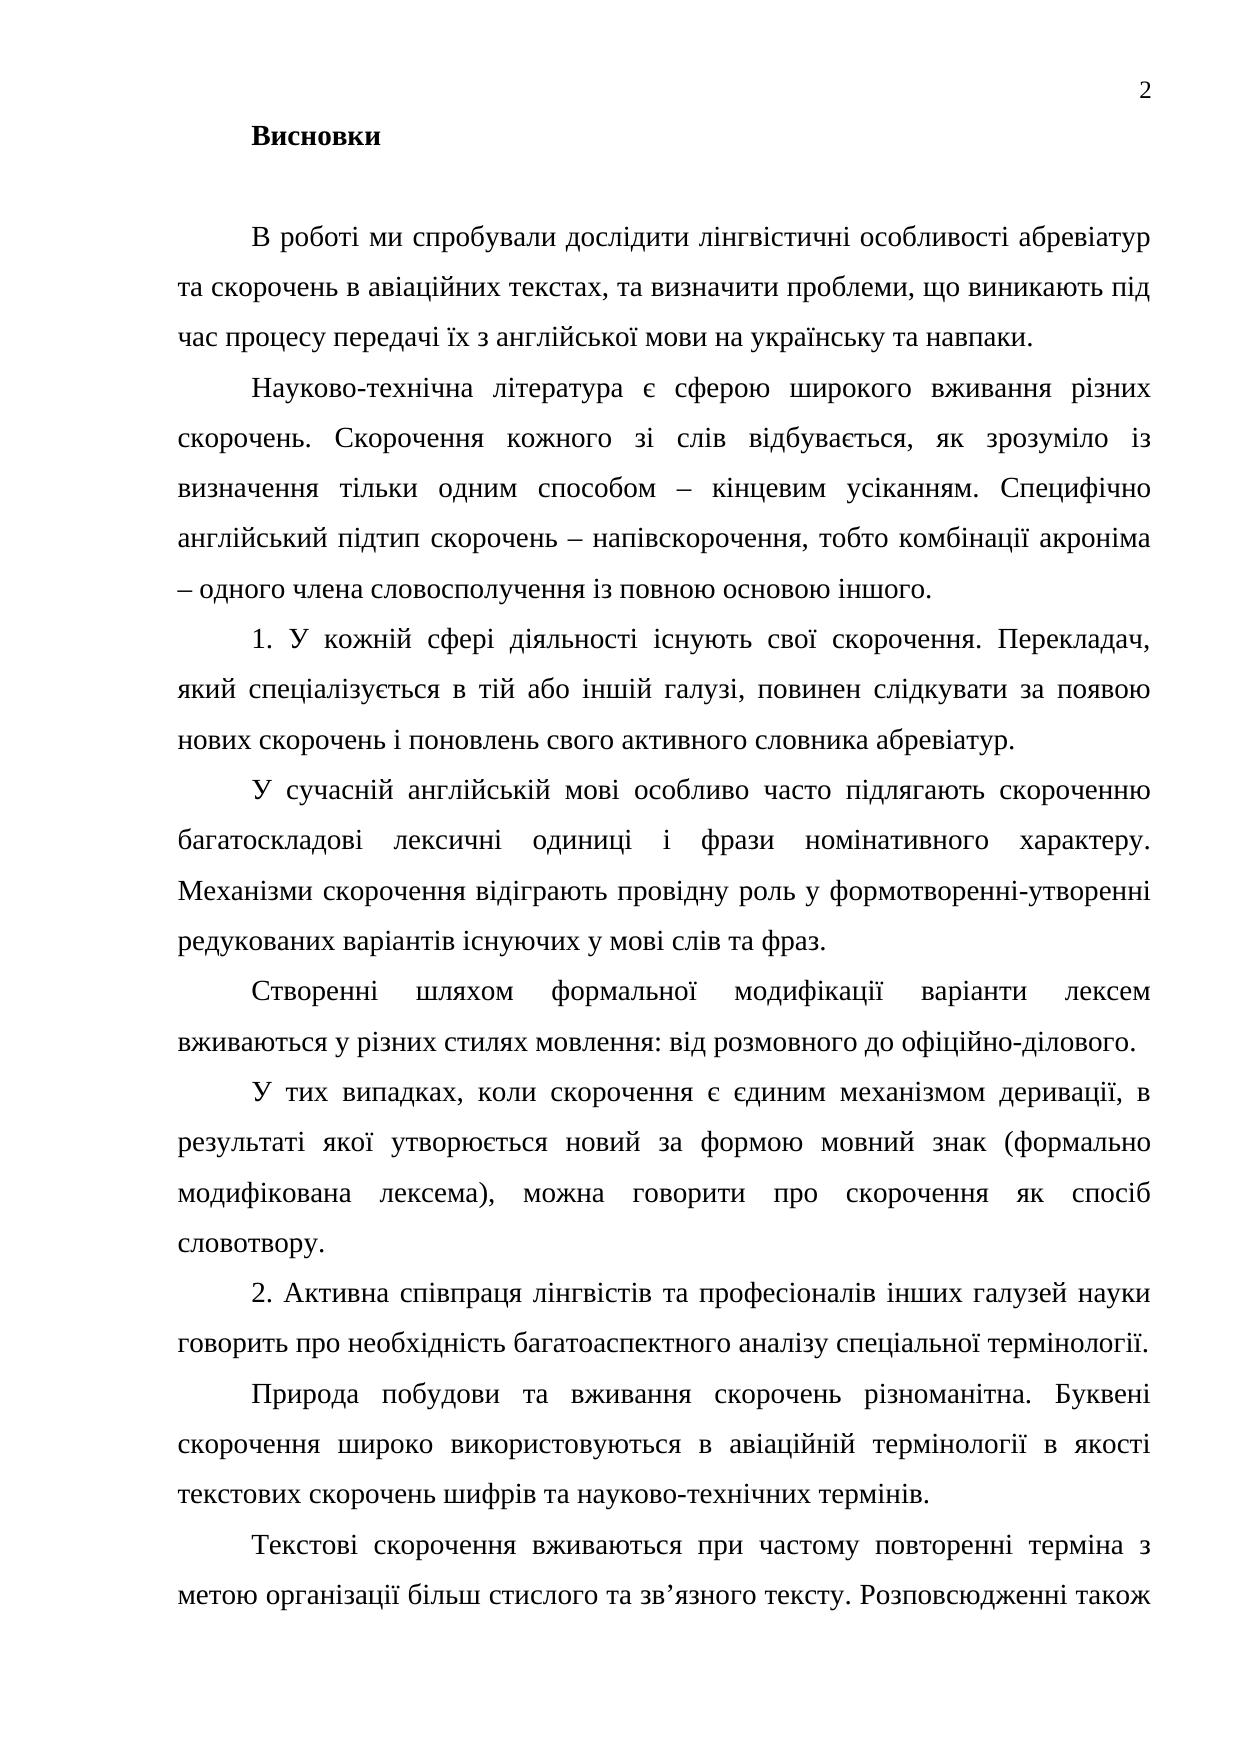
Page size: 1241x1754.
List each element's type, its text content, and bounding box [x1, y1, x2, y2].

text Природа побудови та вживання скорочень різноманітна. Буквені скорочення широко використовуються в авіаційній термінології в якості текстових скорочень шифрів та науково-технічних термінів. [177, 1376, 1152, 1510]
text Створенні шляхом формальної модифікації варіанти лексем вживаються у різних стилях мовлення: від розмовного до офіційно-ділового. [177, 973, 1152, 1057]
text 2. Активна співпраця лінгвістів та професіоналів інших галузей науки говорить про необхідність багатоаспектного аналізу спеціальної термінології. [177, 1275, 1152, 1359]
text У сучасній англійській мові особливо часто підлягають скороченню багатоскладові лексичні одиниці і фрази номінативного характеру. Механізми скорочення відіграють провідну роль у формотворенні-утворенні редукованих варіантів існуючих у мові слів та фраз. [177, 772, 1152, 957]
text У тих випадках, коли скорочення є єдиним механізмом деривації, в результаті якої утворюється новий за формою мовний знак (формально модифікована лексема), можна говорити про скорочення як спосіб словотвору. [177, 1074, 1152, 1258]
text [177, 1527, 1152, 1611]
text 1. У кожній сфері діяльності існують свої скорочення. Перекладач, який спеціалізується в тій або іншій галузі, повинен слідкувати за появою нових скорочень і поновлень свого активного словника абревіатур. [177, 621, 1152, 755]
text В роботі ми спробували дослідити лінгвістичні особливості абревіатур та скорочень в авіаційних текстах, та визначити проблеми, що виникають під час процесу передачі їх з англійської мови на українську та навпаки. [177, 219, 1152, 353]
text Висновки [177, 118, 1152, 152]
text Науково-технічна література є сферою широкого вживання різних скорочень. Скорочення кожного зі слів відбувається, як зрозуміло із визначення тільки одним способом – кінцевим усіканням. Специфічно англійський підтип скорочень – напівскорочення, тобто комбінації акроніма – одного члена словосполучення із повною основою іншого. [177, 370, 1152, 604]
